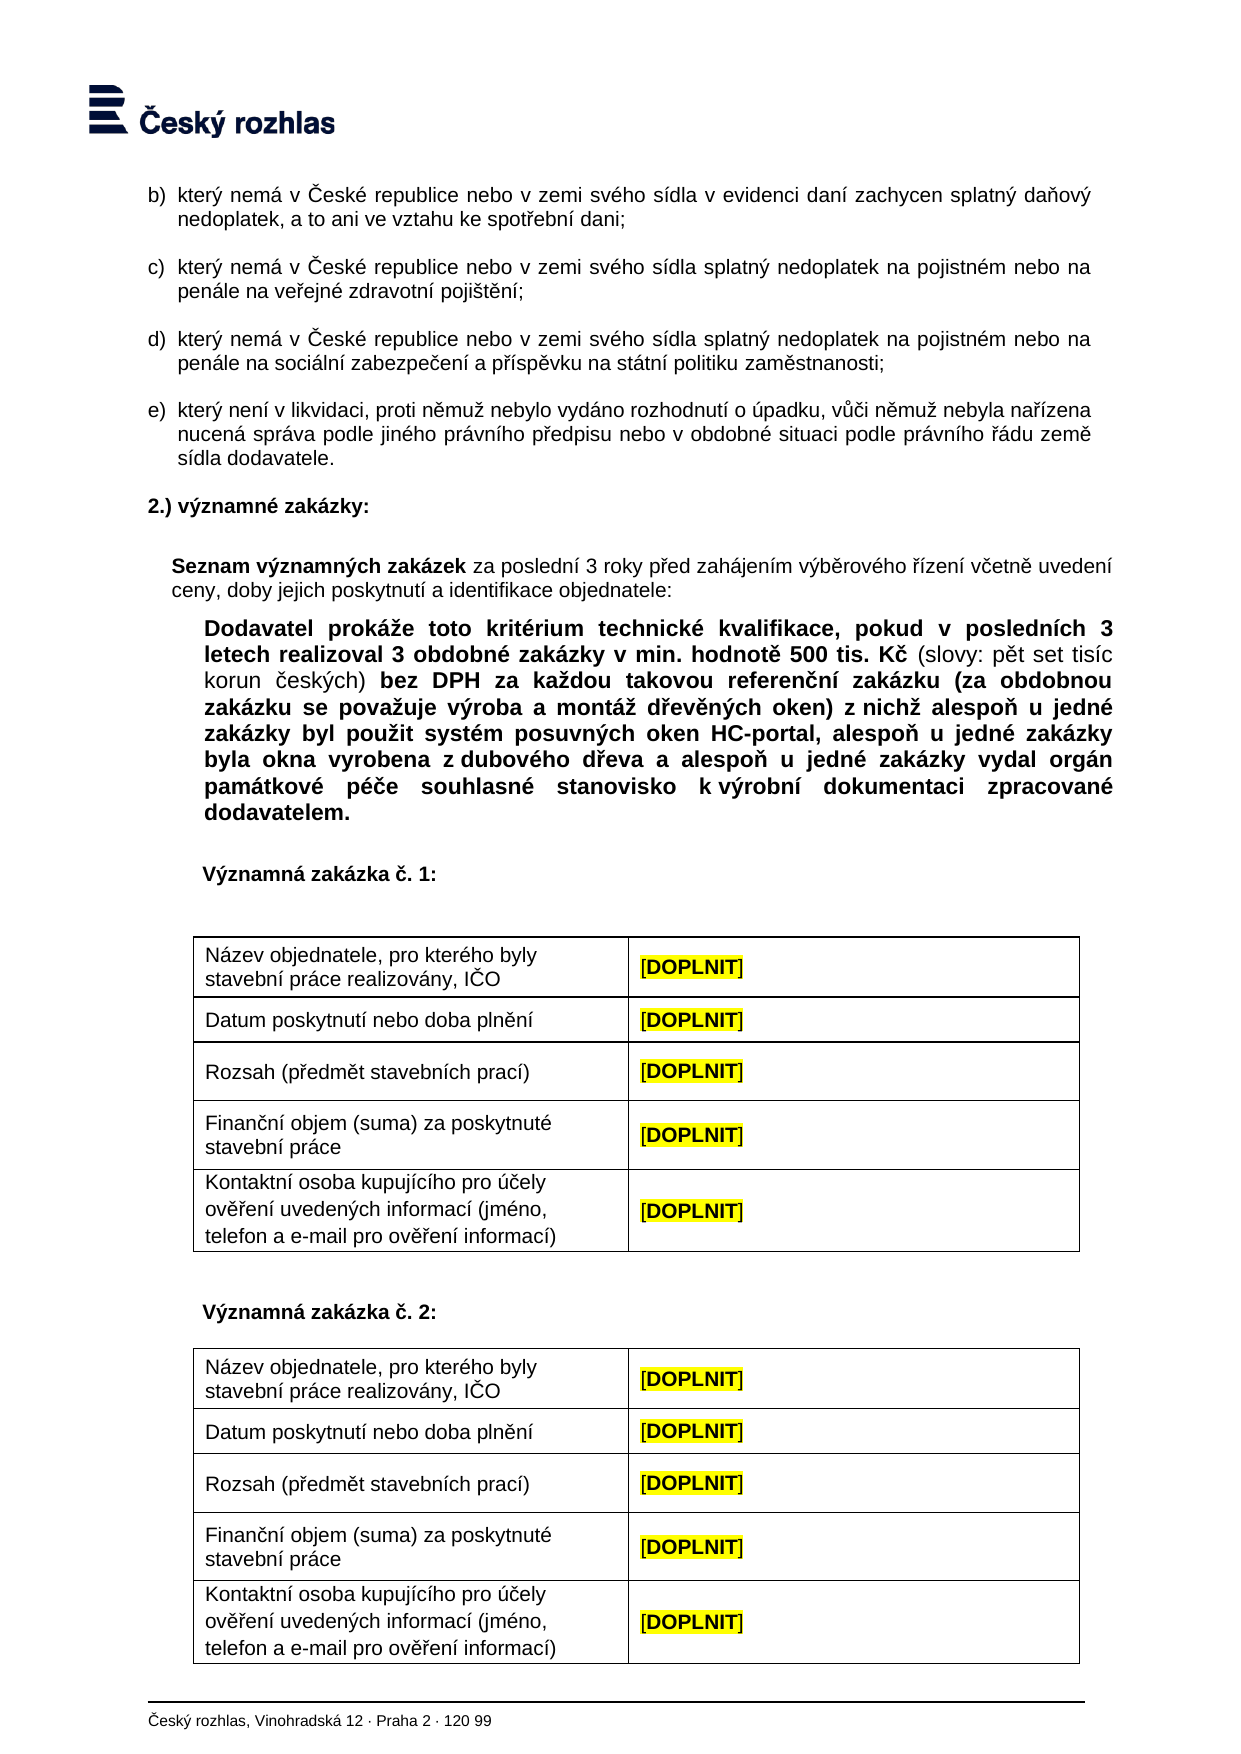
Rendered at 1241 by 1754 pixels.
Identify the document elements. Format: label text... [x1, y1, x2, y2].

table_cell [DOPLNIT] [629, 1409, 1079, 1453]
picture [89, 85, 335, 138]
table_header [DOPLNIT] [629, 1349, 1079, 1408]
table_cell Datum poskytnutí nebo doba plnění [194, 1409, 628, 1453]
table_cell [DOPLNIT] [629, 1581, 1079, 1663]
text Dodavatel prokáže toto kritérium technické kvalifikace, pokud v posledních 3 letech realizoval 3 obdobné zakázky v min. hodnotě 500 tis. Kč (slovy: pět set tisíc korun českých) bez DPH za každou takovou referenční zakázku (za obdobnou zakázku se považuje výroba a montáž dřevěných oken) z nichž alespoň u jedné zakázky byl použit systém posuvných oken HC-portal, alespoň u jedné zakázky byla okna vyrobena z dubového dřeva a alespoň u jedné zakázky vydal orgán památkové péče souhlasné stanovisko k výrobní dokumentaci zpracované dodavatelem. [204, 615, 1113, 826]
table_header Název objednatele, pro kterého byly stavební práce realizovány, IČO [194, 938, 628, 996]
list který nemá v České republice nebo v zemi svého sídla splatný nedoplatek na pojistném nebo na penále na sociální zabezpečení a příspěvku na státní politiku zaměstnanosti; [148, 326, 1092, 374]
table_cell Rozsah (předmět stavebních prací) [194, 1454, 628, 1512]
table_cell Finanční objem (suma) za poskytnuté stavební práce [194, 1513, 628, 1580]
table_cell [DOPLNIT] [629, 1101, 1079, 1168]
list který není v likvidaci, proti němuž nebylo vydáno rozhodnutí o úpadku, vůči němuž nebyla nařízena nucená správa podle jiného právního předpisu nebo v obdobné situaci podle právního řádu země sídla dodavatele. [148, 398, 1093, 470]
table_header Název objednatele, pro kterého byly stavební práce realizovány, IČO [194, 1349, 628, 1408]
table_cell [DOPLNIT] [629, 998, 1079, 1041]
table_cell Rozsah (předmět stavebních prací) [194, 1043, 628, 1100]
table_cell Finanční objem (suma) za poskytnuté stavební práce [194, 1101, 628, 1168]
subtitle Významná zakázka č. 1: [202, 862, 503, 886]
table_cell [DOPLNIT] [629, 1454, 1079, 1512]
table_cell Kontaktní osoba kupujícího pro účely ověření uvedených informací (jméno, telefon a e-mail pro ověření informací) [194, 1581, 628, 1663]
subtitle Významná zakázka č. 2: [202, 1300, 503, 1324]
text Seznam významných zakázek za poslední 3 roky před zahájením výběrového řízení včetně uvedení ceny, doby jejich poskytnutí a identifikace objednatele: [171, 554, 1113, 602]
table_cell Datum poskytnutí nebo doba plnění [194, 998, 628, 1041]
table_cell [DOPLNIT] [629, 1170, 1079, 1251]
table_cell Kontaktní osoba kupujícího pro účely ověření uvedených informací (jméno, telefon a e-mail pro ověření informací) [194, 1170, 628, 1251]
table_cell [DOPLNIT] [629, 1043, 1079, 1100]
list který nemá v České republice nebo v zemi svého sídla splatný nedoplatek na pojistném nebo na penále na veřejné zdravotní pojištění; [148, 255, 1092, 303]
table_header [DOPLNIT] [629, 938, 1079, 996]
subtitle 2.) významné zakázky: [148, 494, 503, 518]
table_cell [DOPLNIT] [629, 1513, 1079, 1580]
list který nemá v České republice nebo v zemi svého sídla v evidenci daní zachycen splatný daňový nedoplatek, a to ani ve vztahu ke spotřební dani; [148, 183, 1092, 231]
